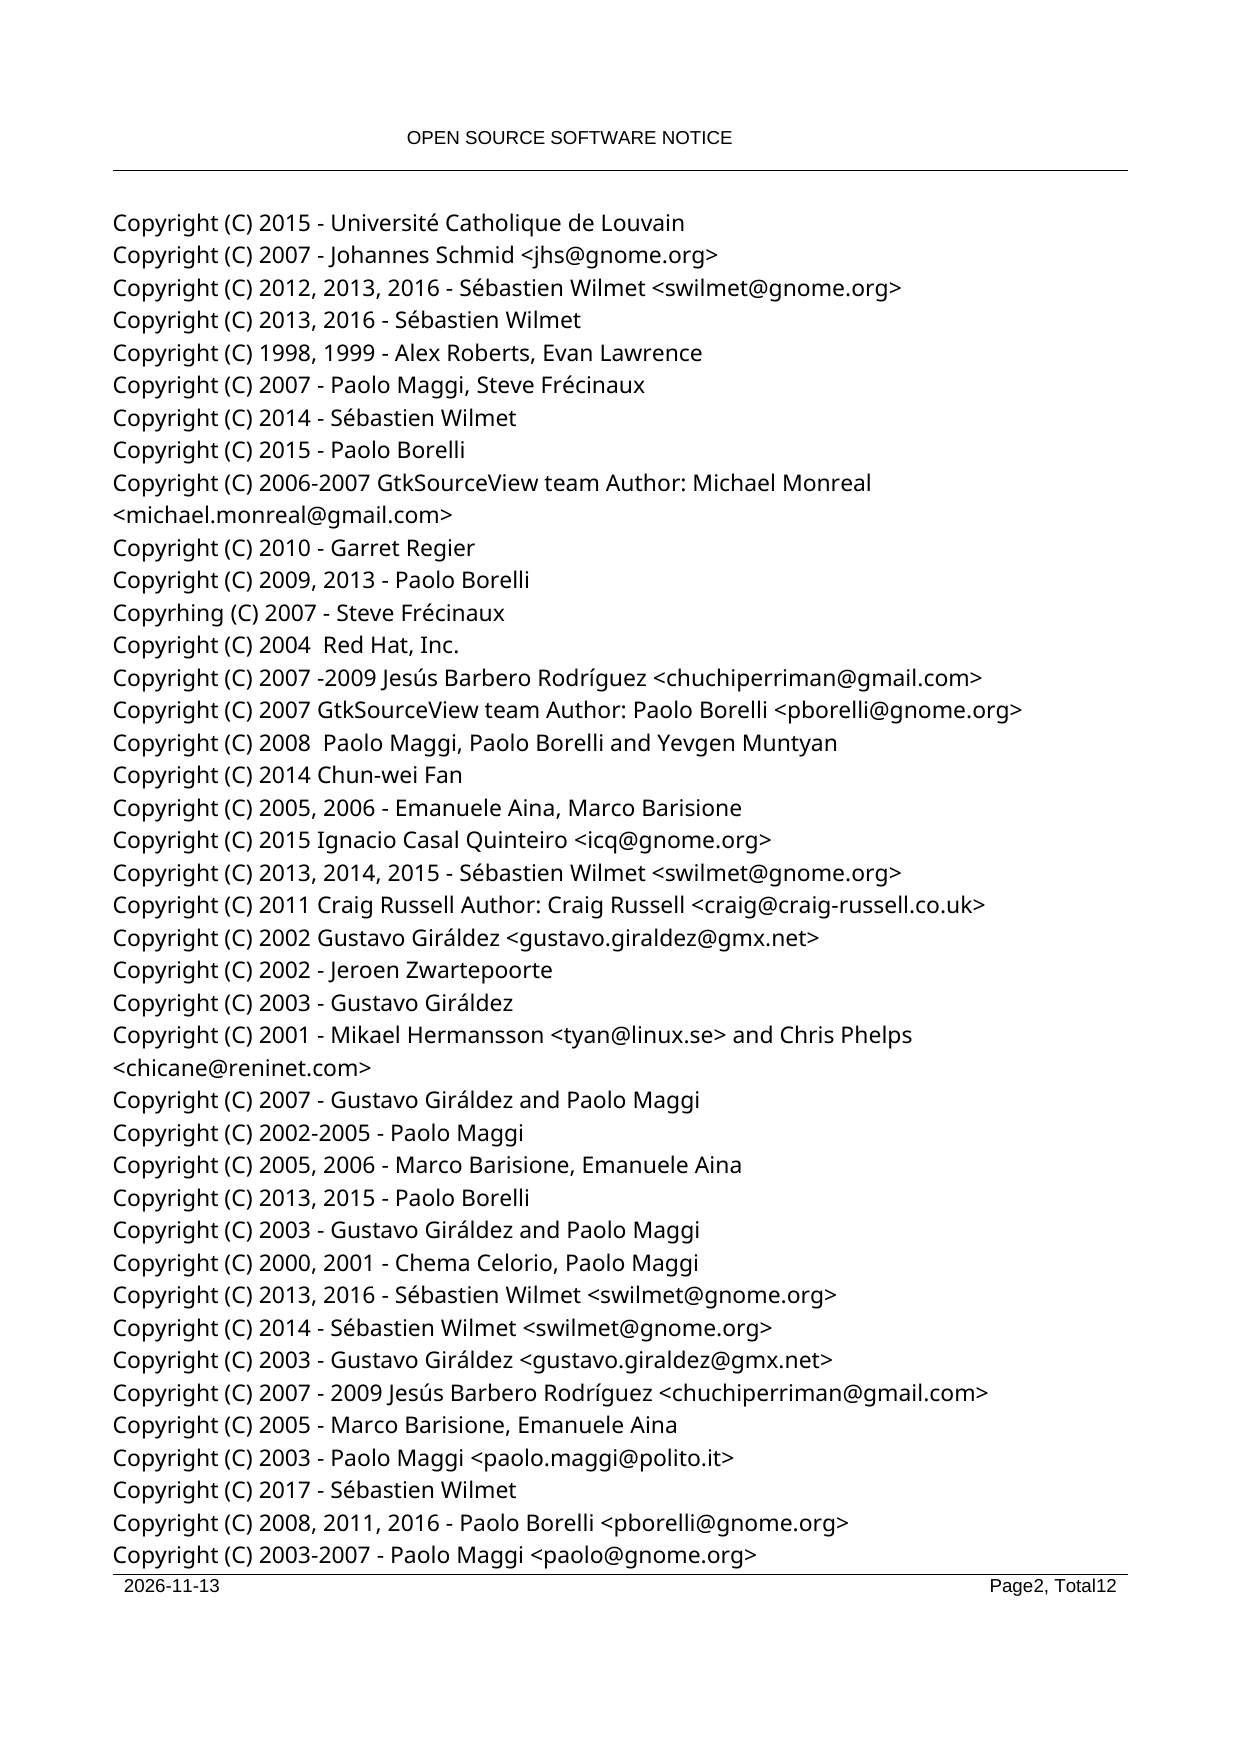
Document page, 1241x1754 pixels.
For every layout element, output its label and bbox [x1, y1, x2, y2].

text [112, 206, 1128, 1571]
